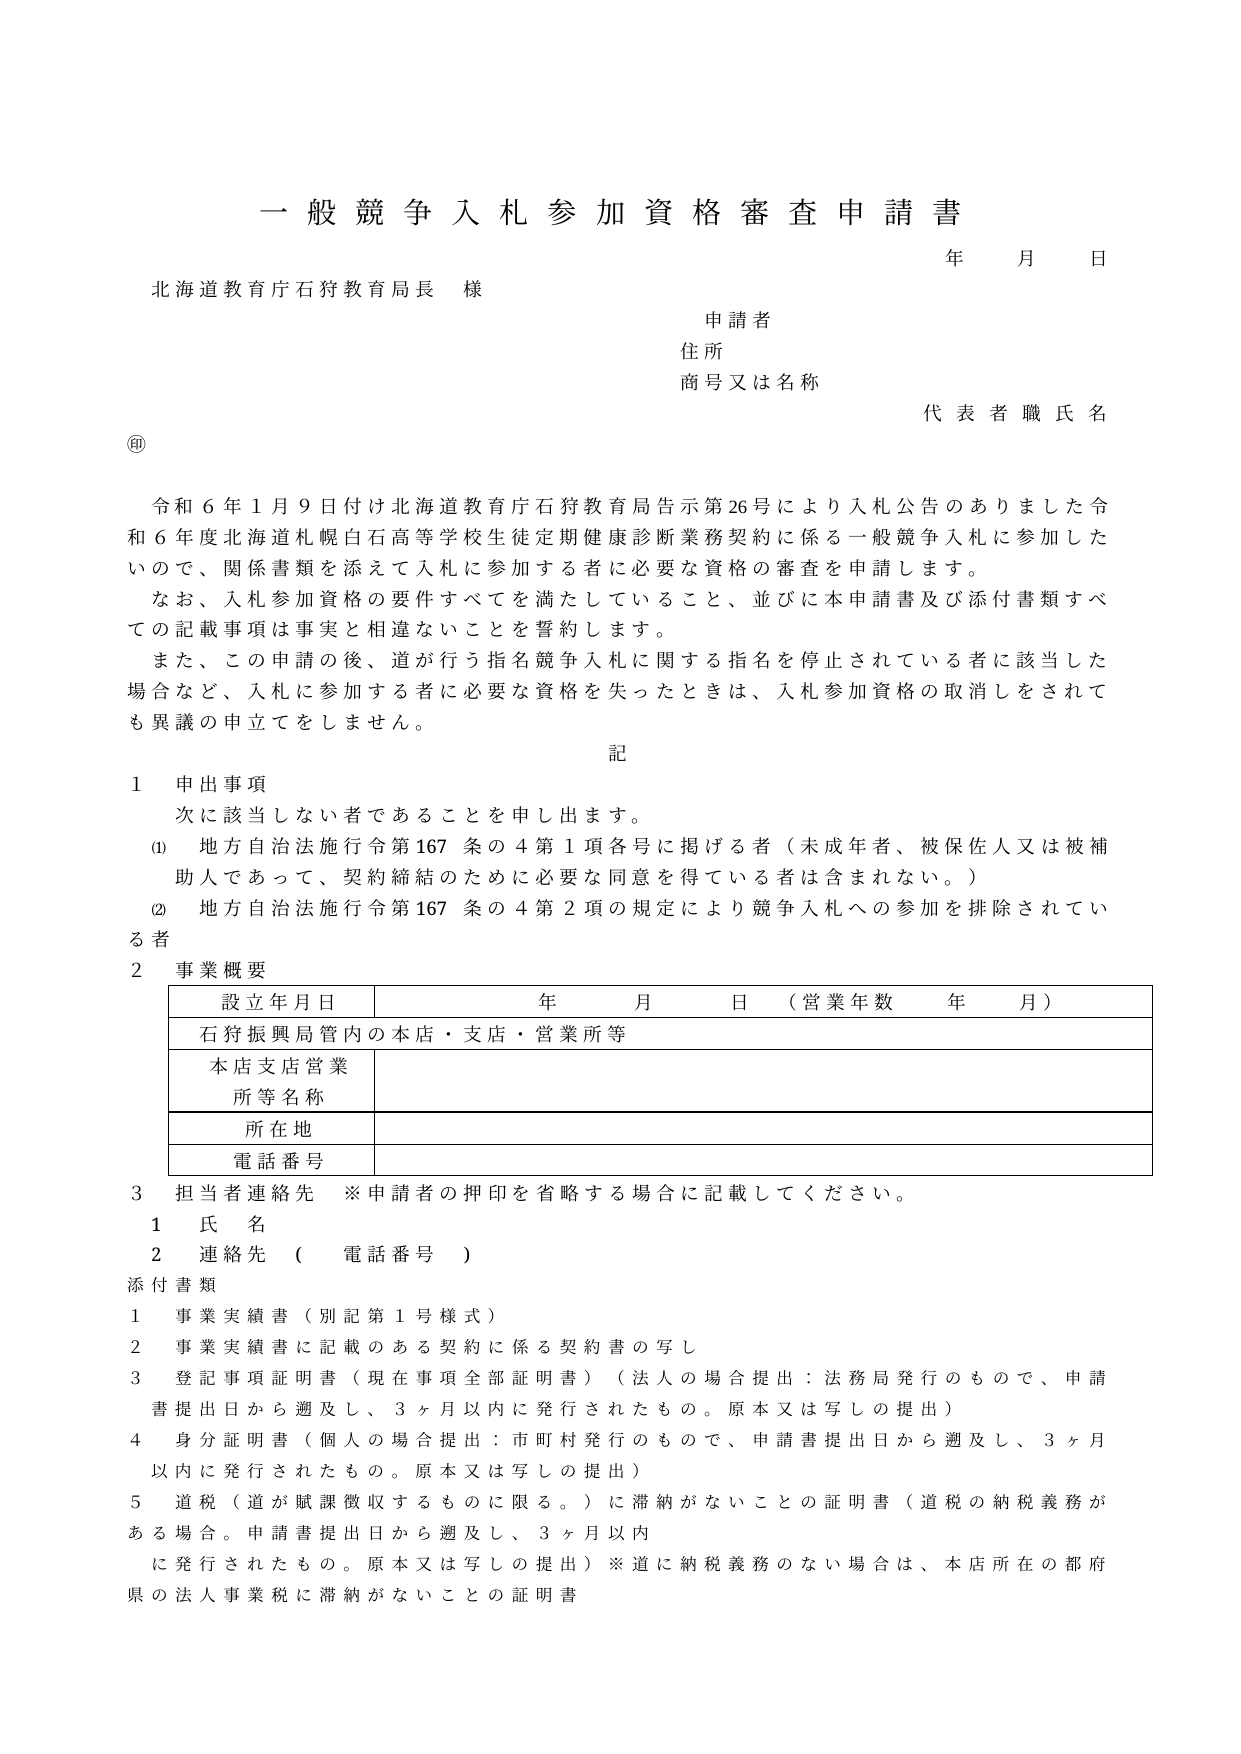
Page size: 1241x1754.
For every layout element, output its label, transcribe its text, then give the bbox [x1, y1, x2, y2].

text なお、入札参加資格の要件すべてを満たしていること、並びに本申請書及び添付書類すべての記載事項は事実と相違ないことを誓約します。 [127, 582, 1113, 644]
text １ 事業実績書（別記第１号様式） [127, 1300, 1113, 1331]
text 添付書類 [127, 1269, 1113, 1300]
text ２ 事業実績書に記載のある契約に係る契約書の写し [127, 1331, 1113, 1362]
text ３ 登記事項証明書（現在事項全部証明書）（法人の場合提出：法務局発行のもので、申請書提出日から遡及し、３ヶ月以内に発行されたもの。原本又は写しの提出） [127, 1362, 1113, 1424]
text １ 申出事項 [127, 768, 1113, 799]
text ３ 担当者連絡先 ※申請者の押印を省略する場合に記載してください。 [127, 1176, 1113, 1207]
table_cell 本店支店営業所等名称 [169, 1050, 374, 1111]
text 申請者 [127, 304, 1113, 335]
table_cell 電話番号 [169, 1145, 374, 1175]
text 次に該当しない者であることを申し出ます。 [127, 799, 1113, 830]
table_cell [375, 1113, 1152, 1143]
table_cell [375, 1145, 1152, 1175]
text 令和６年１月９日付け北海道教育庁石狩教育局告示第26号により入札公告のありました令和６年度北海道札幌白石高等学校生徒定期健康診断業務契約に係る一般競争入札に参加したいので、関係書類を添えて入札に参加する者に必要な資格の審査を申請します。 [127, 489, 1113, 582]
text 記 [127, 737, 1113, 768]
text ２ 事業概要 [127, 954, 1113, 984]
text 代表者職氏名 ㊞ [127, 397, 1113, 459]
text 年 月 日 [127, 242, 1113, 273]
text に発行されたもの。原本又は写しの提出）※道に納税義務のない場合は、本店所在の都府県の法人事業税に滞納がないことの証明書 [127, 1548, 1113, 1609]
table_header 設立年月日 [169, 986, 374, 1017]
text ⑵ 地方自治法施行令第167条の４第２項の規定により競争入札への参加を排除されている者 [127, 892, 1113, 954]
text ５ 道税（道が賦課徴収するものに限る。）に滞納がないことの証明書（道税の納税義務がある場合。申請書提出日から遡及し、３ヶ月以内 [127, 1486, 1113, 1548]
list 連絡先(電話番号) [149, 1238, 1113, 1269]
table_cell [375, 1050, 1152, 1111]
text ⑴ 地方自治法施行令第167条の４第１項各号に掲げる者（未成年者、被保佐人又は被補助人であって、契約締結のために必要な同意を得ている者は含まれない。） [148, 830, 1113, 892]
table_header 年 月 日 （営業年数 年 月） [375, 986, 1152, 1017]
table_cell 所在地 [169, 1113, 374, 1143]
table_cell [1128, 1018, 1152, 1048]
text また、この申請の後、道が行う指名競争入札に関する指名を停止されている者に該当した場合など、入札に参加する者に必要な資格を失ったときは、入札参加資格の取消しをされても異議の申立てをしません。 [127, 644, 1113, 737]
text 北海道教育庁石狩教育局長 様 [127, 273, 1113, 304]
text ４ 身分証明書（個人の場合提出：市町村発行のもので、申請書提出日から遡及し、３ヶ月以内に発行されたもの。原本又は写しの提出） [127, 1424, 1113, 1486]
table_cell 石狩振興局管内の本店・支店・営業所等 [169, 1018, 1128, 1048]
text 住所 [127, 335, 1113, 366]
text 一般競争入札参加資格審査申請書 [127, 180, 1113, 242]
text 商号又は名称 [127, 366, 1113, 397]
list 氏 名 [149, 1207, 1113, 1238]
